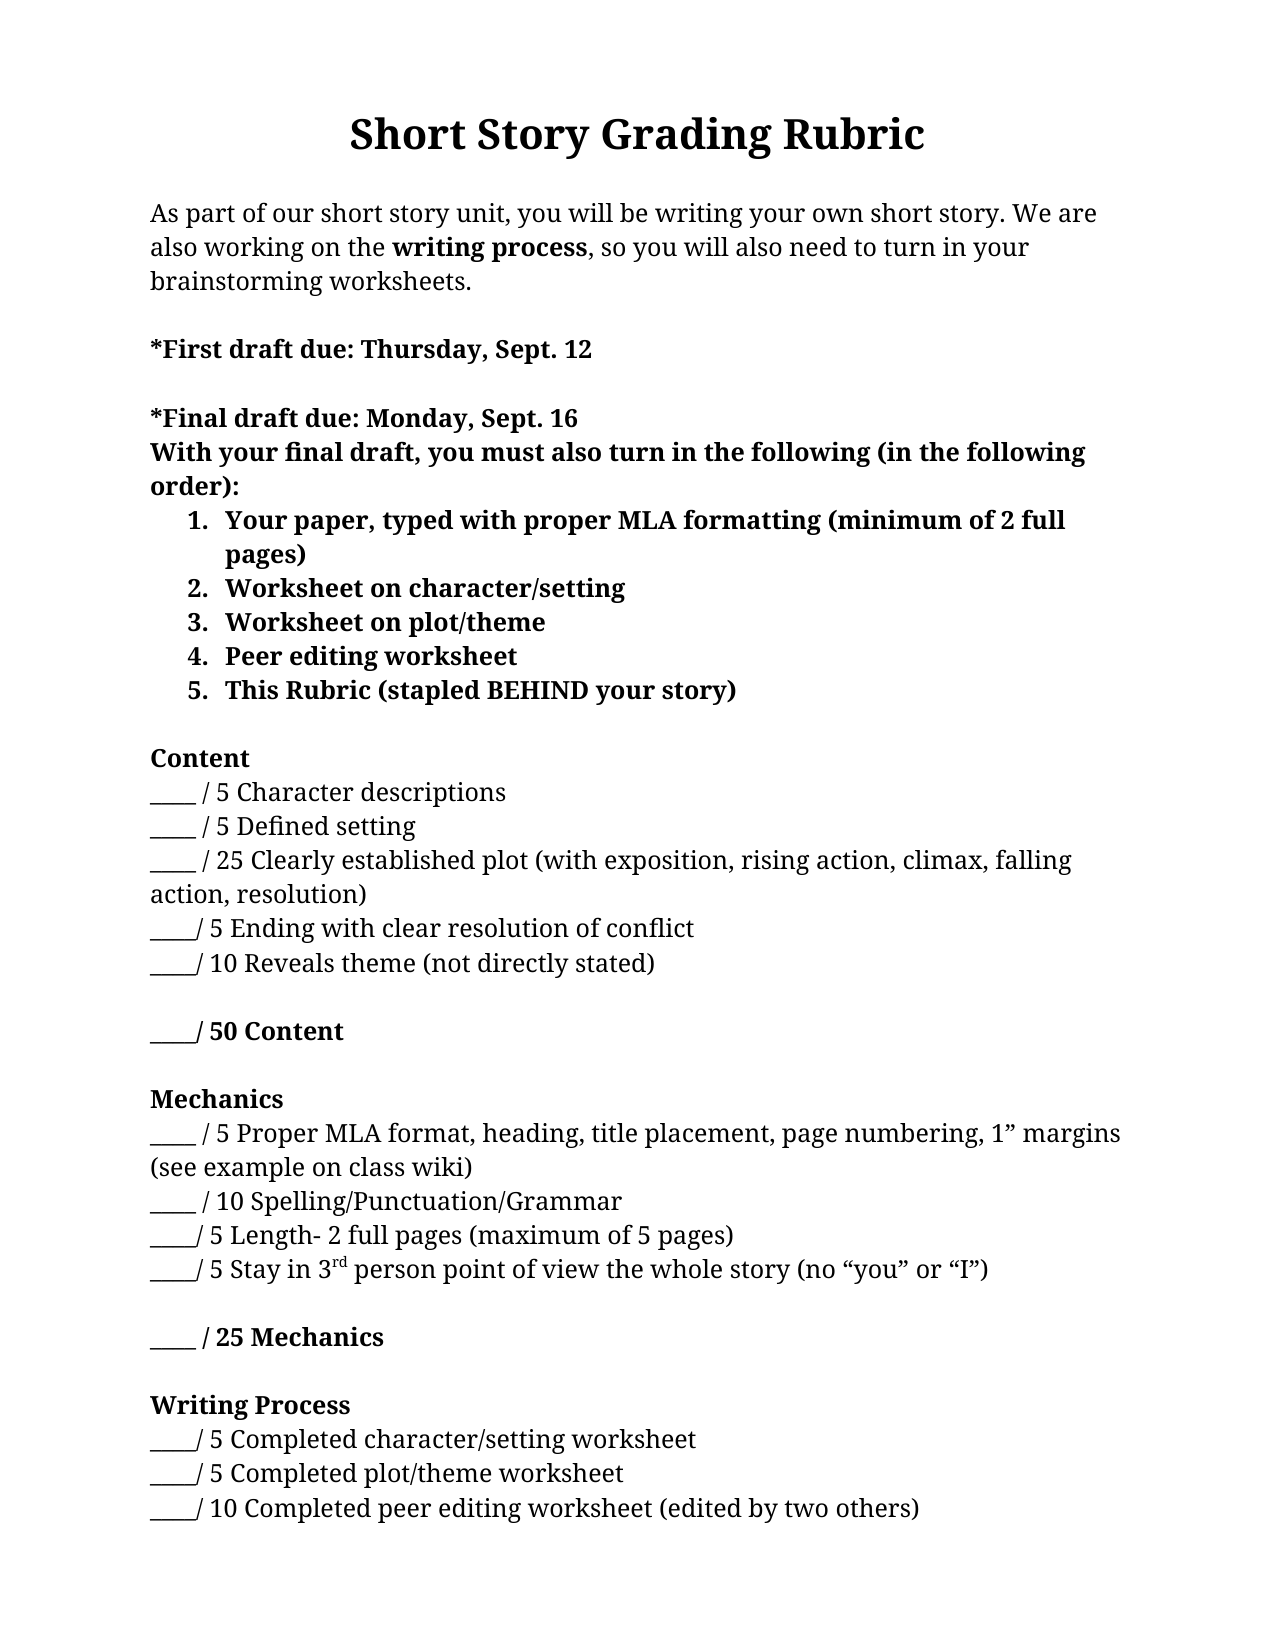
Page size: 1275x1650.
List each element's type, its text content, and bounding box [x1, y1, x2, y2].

text Writing Process [150, 1388, 1125, 1422]
text As part of our short story unit, you will be writing your own short story. We are also working on the writing process, so you will also need to turn in your brainstorming worksheets. [150, 196, 1125, 298]
text ____ / 25 Mechanics [150, 1320, 1125, 1354]
text *First draft due: Thursday, Sept. 12 [150, 332, 1125, 366]
text ____/ 50 Content [150, 1013, 1125, 1047]
text ____/ 10 Completed peer editing worksheet (edited by two others) [150, 1490, 1125, 1524]
list Peer editing worksheet [187, 639, 1125, 673]
text ____/ 5 Ending with clear resolution of conflict [150, 911, 1125, 945]
text ____/ 5 Length- 2 full pages (maximum of 5 pages) [150, 1218, 1125, 1252]
text ____/ 10 Reveals theme (not directly stated) [150, 945, 1125, 979]
text ____ / 5 Defined setting [150, 809, 1125, 843]
text ____/ 5 Completed plot/theme worksheet [150, 1456, 1125, 1490]
list Worksheet on plot/theme [187, 604, 1125, 639]
list Worksheet on character/setting [187, 571, 1125, 604]
text ____ / 25 Clearly established plot (with exposition, rising action, climax, falling action, resolution) [150, 843, 1125, 911]
text Mechanics [150, 1081, 1125, 1116]
list Your paper, typed with proper MLA formatting (minimum of 2 full pages) [187, 502, 1125, 571]
text ____/ 5 Completed character/setting worksheet [150, 1422, 1125, 1456]
text ____/ 5 Stay in 3rd person point of view the whole story (no “you” or “I”) [150, 1252, 1125, 1286]
text *Final draft due: Monday, Sept. 16 [150, 400, 1125, 434]
text Content [150, 741, 1125, 775]
text ____ / 5 Character descriptions [150, 775, 1125, 809]
text ____ / 10 Spelling/Punctuation/Grammar [150, 1184, 1125, 1218]
subtitle Short Story Grading Rubric [150, 105, 1125, 162]
list This Rubric (stapled BEHIND your story) [187, 673, 1125, 707]
text With your final draft, you must also turn in the following (in the following order): [150, 434, 1125, 502]
text ____ / 5 Proper MLA format, heading, title placement, page numbering, 1” margins (see example on class wiki) [150, 1116, 1125, 1184]
